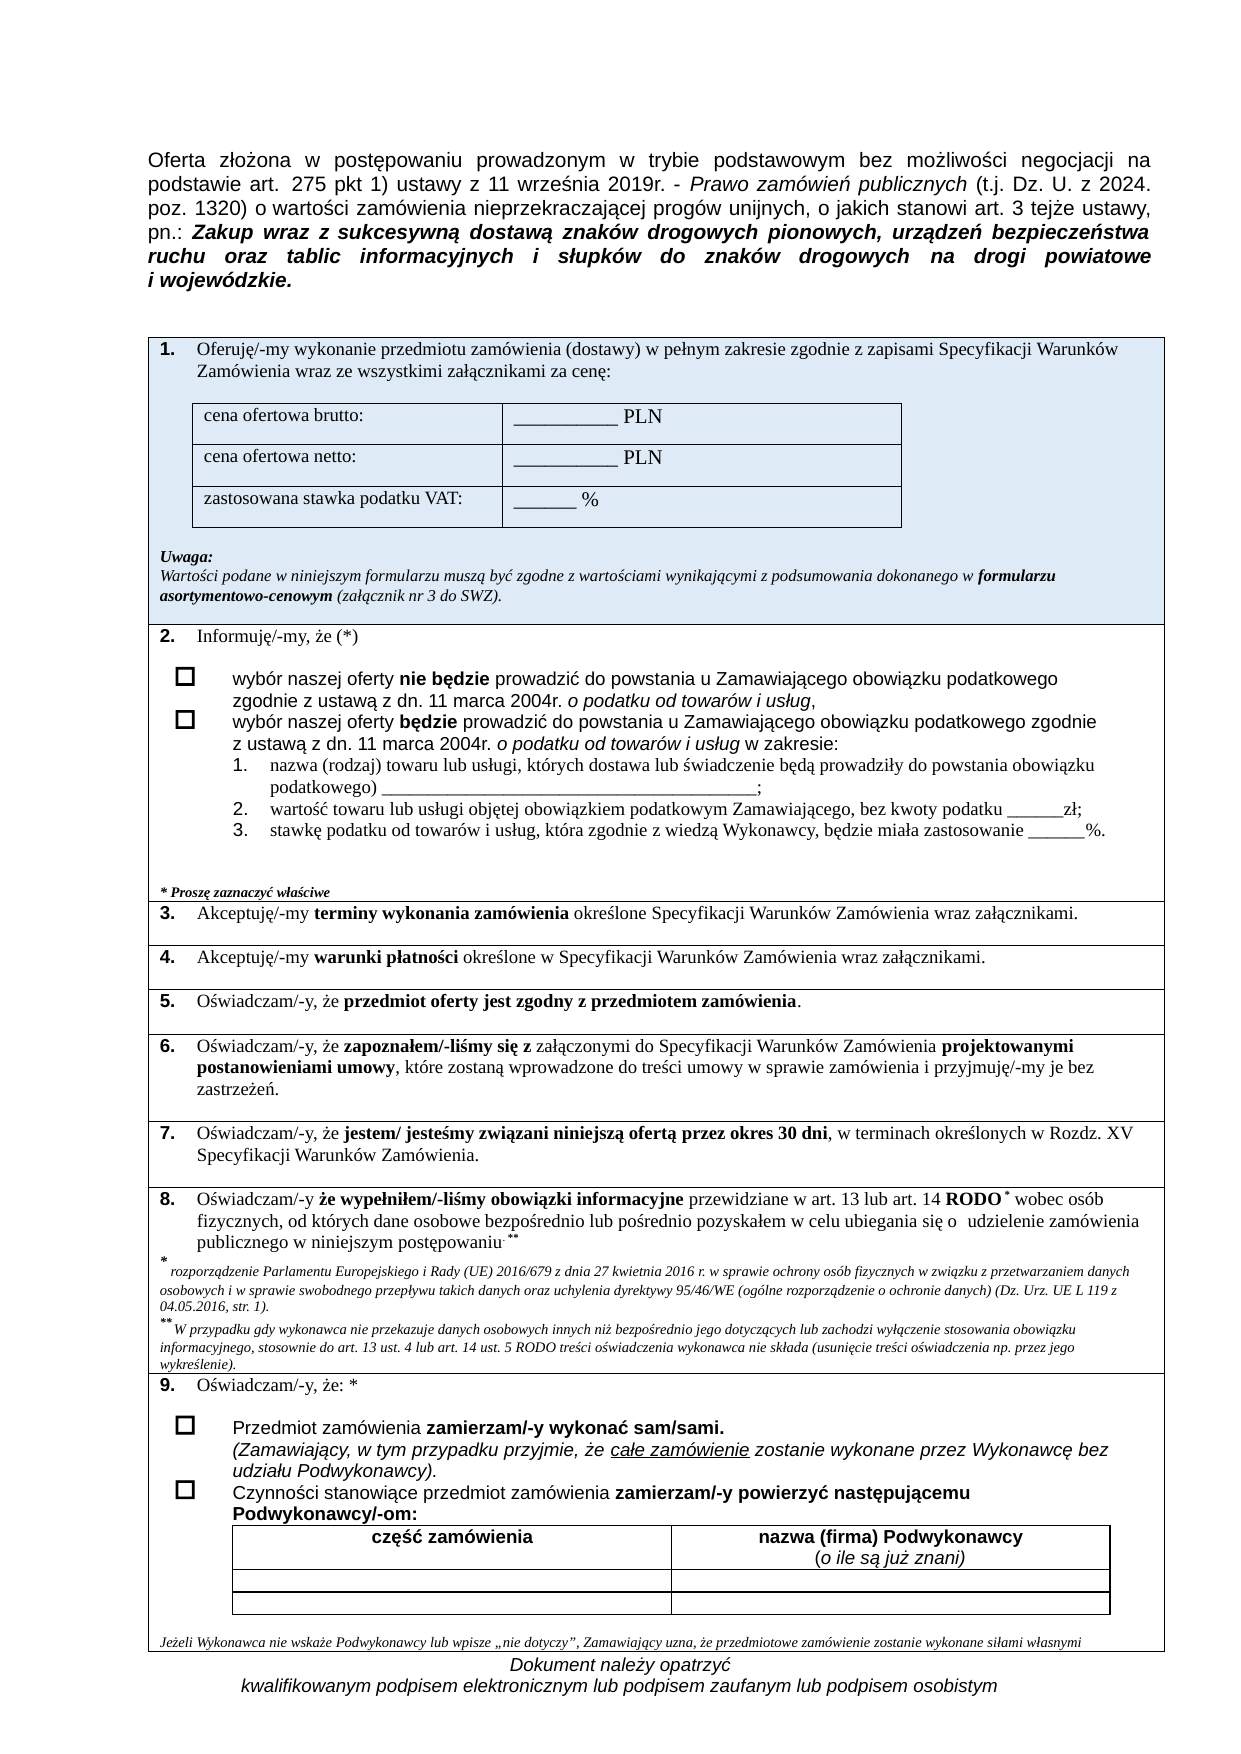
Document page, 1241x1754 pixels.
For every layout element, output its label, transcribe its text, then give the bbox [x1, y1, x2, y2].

table_cell Oświadczam/-y, że jestem/ jesteśmy związani niniejszą ofertą przez okres 30 dni, w terminach określonych w Rozdz. XV Specyfikacji Warunków Zamówienia. [149, 1122, 1164, 1187]
table_cell Informuję/-my, że (*) * Proszę zaznaczyć właściwe [149, 625, 1164, 901]
table_cell Oświadczam/-y, że zapoznałem/-liśmy się z załączonymi do Specyfikacji Warunków Zamówienia projektowanymi postanowieniami umowy, które zostaną wprowadzone do treści umowy w sprawie zamówienia i przyjmuję/-my je bez zastrzeżeń. [149, 1035, 1164, 1121]
text Oferta złożona w postępowaniu prowadzonym w trybie podstawowym bez możliwości negocjacji na podstawie art. 275 pkt 1) ustawy z 11 września 2019r. - Prawo zamówień publicznych (t.j. Dz. U. z 2024. poz. 1320) o wartości zamówienia nieprzekraczającej progów unijnych, o jakich stanowi art. 3 tejże ustawy, pn.: Zakup wraz z sukcesywną dostawą znaków drogowych pionowych, urządzeń bezpieczeństwa ruchu oraz tablic informacyjnych i słupków do znaków drogowych na drogi powiatowe i wojewódzkie. [148, 148, 1152, 291]
table_cell Oświadczam/-y że wypełniłem/-liśmy obowiązki informacyjne przewidziane w art. 13 lub art. 14 RODO * wobec osób fizycznych, od których dane osobowe bezpośrednio lub pośrednio pozyskałem w celu ubiegania się o udzielenie zamówienia publicznego w niniejszym postępowaniu. ** * rozporządzenie Parlamentu Europejskiego i Rady (UE) 2016/679 z dnia 27 kwietnia 2016 r. w sprawie ochrony osób fizycznych w związku z przetwarzaniem danych osobowych i w sprawie swobodnego przepływu takich danych oraz uchylenia dyrektywy 95/46/WE (ogólne rozporządzenie o ochronie danych) (Dz. Urz. UE L 119 z 04.05.2016, str. 1). ** W przypadku gdy wykonawca nie przekazuje danych osobowych innych niż bezpośrednio jego dotyczących lub zachodzi wyłączenie stosowania obowiązku informacyjnego, stosownie do art. 13 ust. 4 lub art. 14 ust. 5 RODO treści oświadczenia wykonawca nie składa (usunięcie treści oświadczenia np. przez jego wykreślenie). [149, 1188, 1164, 1372]
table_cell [149, 1374, 1164, 1651]
table_cell Oświadczam/-y, że przedmiot oferty jest zgodny z przedmiotem zamówienia. [149, 990, 1164, 1033]
table_cell Akceptuję/-my warunki płatności określone w Specyfikacji Warunków Zamówienia wraz załącznikami. [149, 946, 1164, 989]
table_header Oferuję/-my wykonanie przedmiotu zamówienia (dostawy) w pełnym zakresie zgodnie z zapisami Specyfikacji Warunków Zamówienia wraz ze wszystkimi załącznikami za cenę: Uwaga: Wartości podane w niniejszym formularzu muszą być zgodne z wartościami wynikającymi z podsumowania dokonanego w formularzu asortymentowo-cenowym (załącznik nr 3 do SWZ). [149, 338, 1164, 624]
table_cell Akceptuję/-my terminy wykonania zamówienia określone Specyfikacji Warunków Zamówienia wraz załącznikami. [149, 902, 1164, 945]
